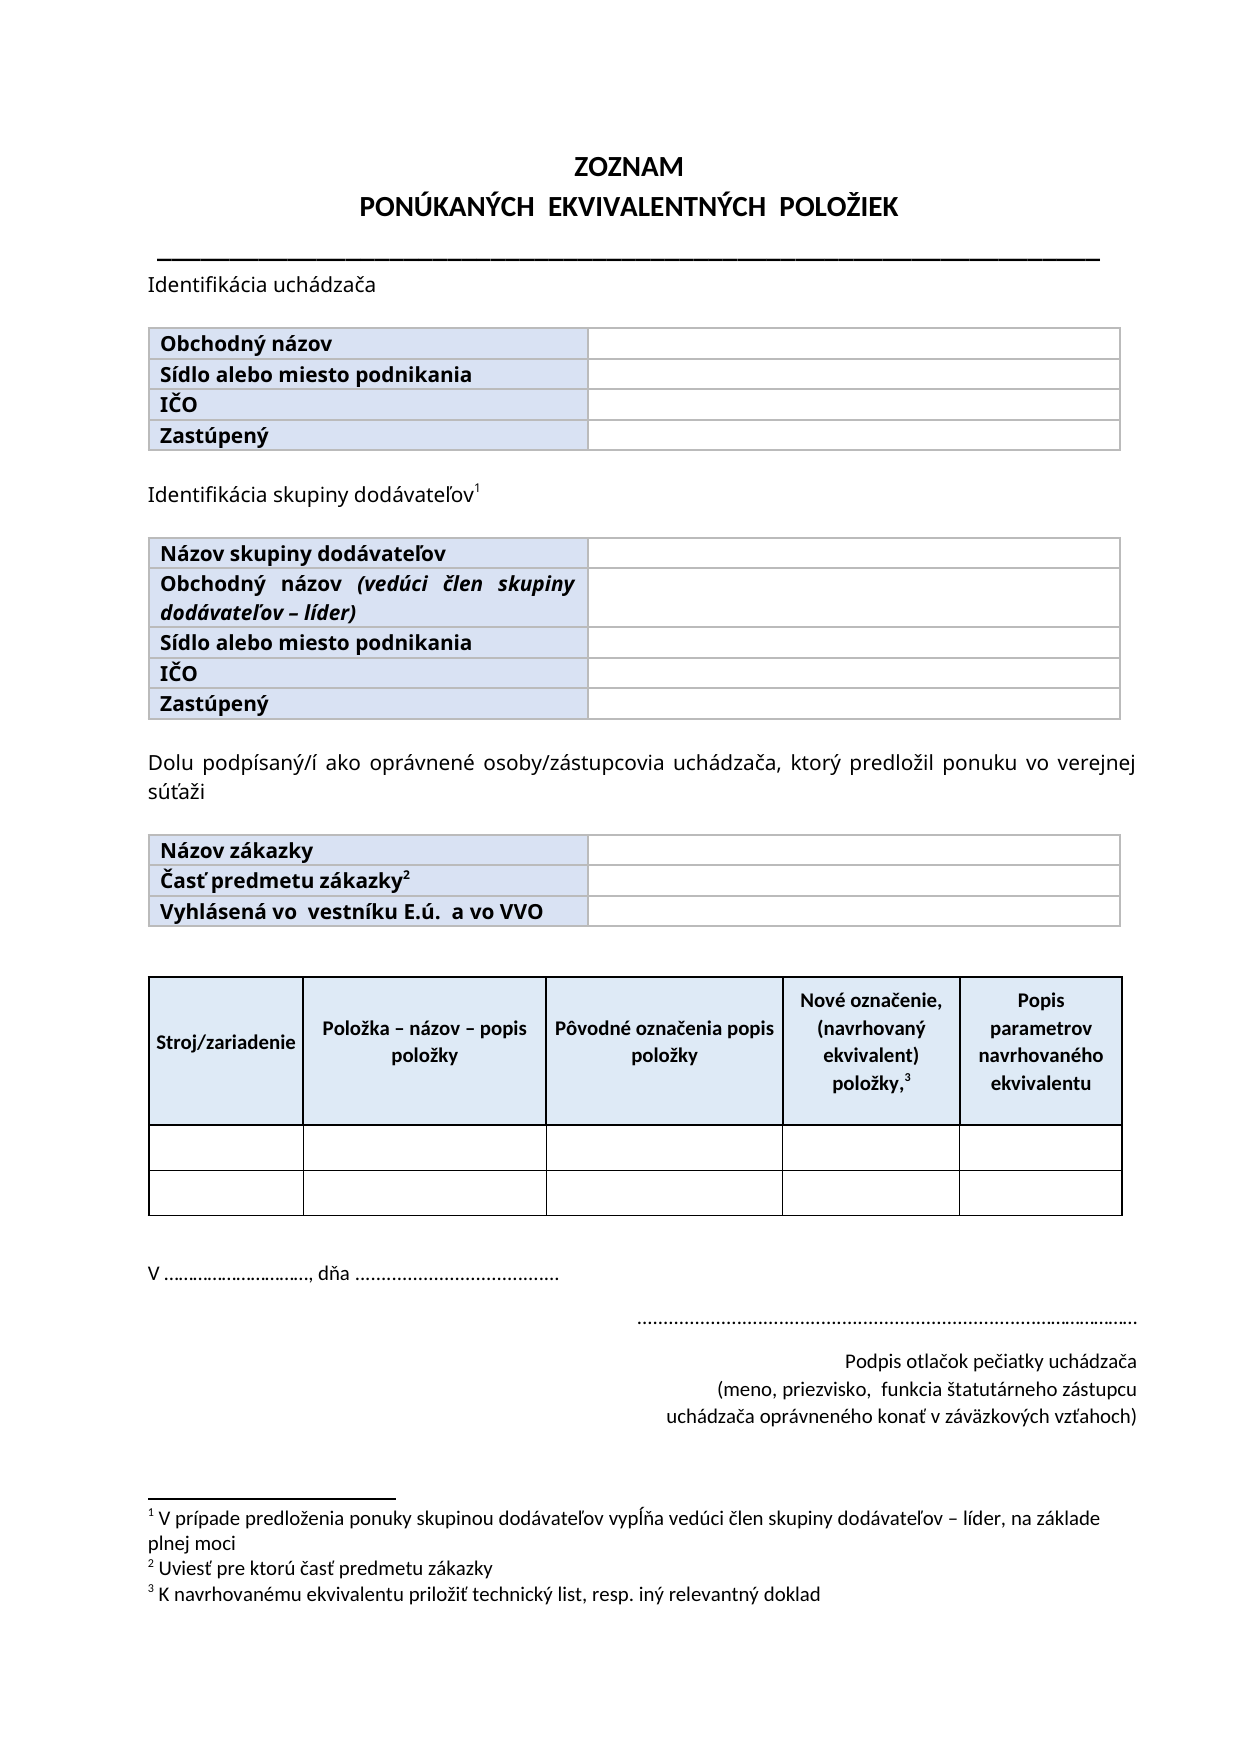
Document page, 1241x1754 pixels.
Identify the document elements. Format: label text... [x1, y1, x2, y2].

text Zoznam [148, 148, 1110, 183]
table_header [589, 539, 1119, 567]
table_cell IČO [150, 390, 587, 419]
table_cell Obchodný názov (vedúci člen skupiny dodávateľov – líder) [150, 569, 587, 626]
table_header Popis parametrov navrhovaného ekvivalentu [961, 978, 1121, 1124]
table_header Názov zákazky [150, 836, 587, 864]
table_cell [960, 1171, 1121, 1215]
text Podpis otlačok pečiatky uchádzača [148, 1348, 1137, 1374]
table_cell Zastúpený [150, 421, 587, 449]
text Identifikácia uchádzača [148, 270, 1137, 299]
table_header Pôvodné označenia popis položky [547, 978, 782, 1124]
table_cell IČO [150, 659, 587, 687]
table_cell [589, 360, 1119, 388]
text _________________________________________________________________ [148, 229, 1110, 265]
table_cell [960, 1126, 1121, 1170]
table_cell [589, 866, 1119, 895]
text uchádzača oprávneného konať v záväzkových vzťahoch) [630, 1403, 1137, 1428]
table_header [589, 836, 1119, 864]
table_cell [589, 689, 1119, 718]
table_cell [304, 1171, 546, 1215]
table_cell [589, 421, 1119, 449]
text V …………………………, dňa ....................................... [148, 1260, 1137, 1286]
table_cell [589, 897, 1119, 925]
table_cell [589, 569, 1119, 626]
table_cell Zastúpený [150, 689, 587, 718]
table_cell [150, 1126, 303, 1170]
table_header Obchodný názov [150, 329, 587, 358]
table_header [589, 329, 1119, 358]
table_cell Vyhlásená vo vestníku E.ú. a vo VVO [150, 897, 587, 925]
table_cell Časť predmetu zákazky [150, 866, 587, 895]
table_cell [547, 1171, 782, 1215]
table_header Názov skupiny dodávateľov [150, 539, 587, 567]
table_cell [589, 390, 1119, 419]
table_cell [547, 1126, 782, 1170]
text Dolu podpísaný/í ako oprávnené osoby/zástupcovia uchádzača, ktorý predložil ponuku vo verejnej súťaži [148, 748, 1137, 805]
text PONúKANÝCH Ekvivalentných položiek [148, 188, 1110, 224]
table_header Položka – názov – popis položky [304, 978, 545, 1124]
table_header Stroj/zariadenie [150, 978, 302, 1124]
table_header Nové označenie, (navrhovaný ekvivalent) položky, [784, 978, 959, 1124]
text Identifikácia skupiny dodávateľov [148, 480, 1137, 508]
text (meno, priezvisko, funkcia štatutárneho zástupcu [557, 1376, 1137, 1401]
table_cell [783, 1171, 959, 1215]
table_cell [589, 628, 1119, 657]
table_cell [783, 1126, 959, 1170]
table_cell [150, 1171, 303, 1215]
text ............................................................................………………… [148, 1304, 1137, 1330]
table_cell [589, 659, 1119, 687]
table_cell [304, 1126, 546, 1170]
table_cell Sídlo alebo miesto podnikania [150, 628, 587, 657]
table_cell Sídlo alebo miesto podnikania [150, 360, 587, 388]
